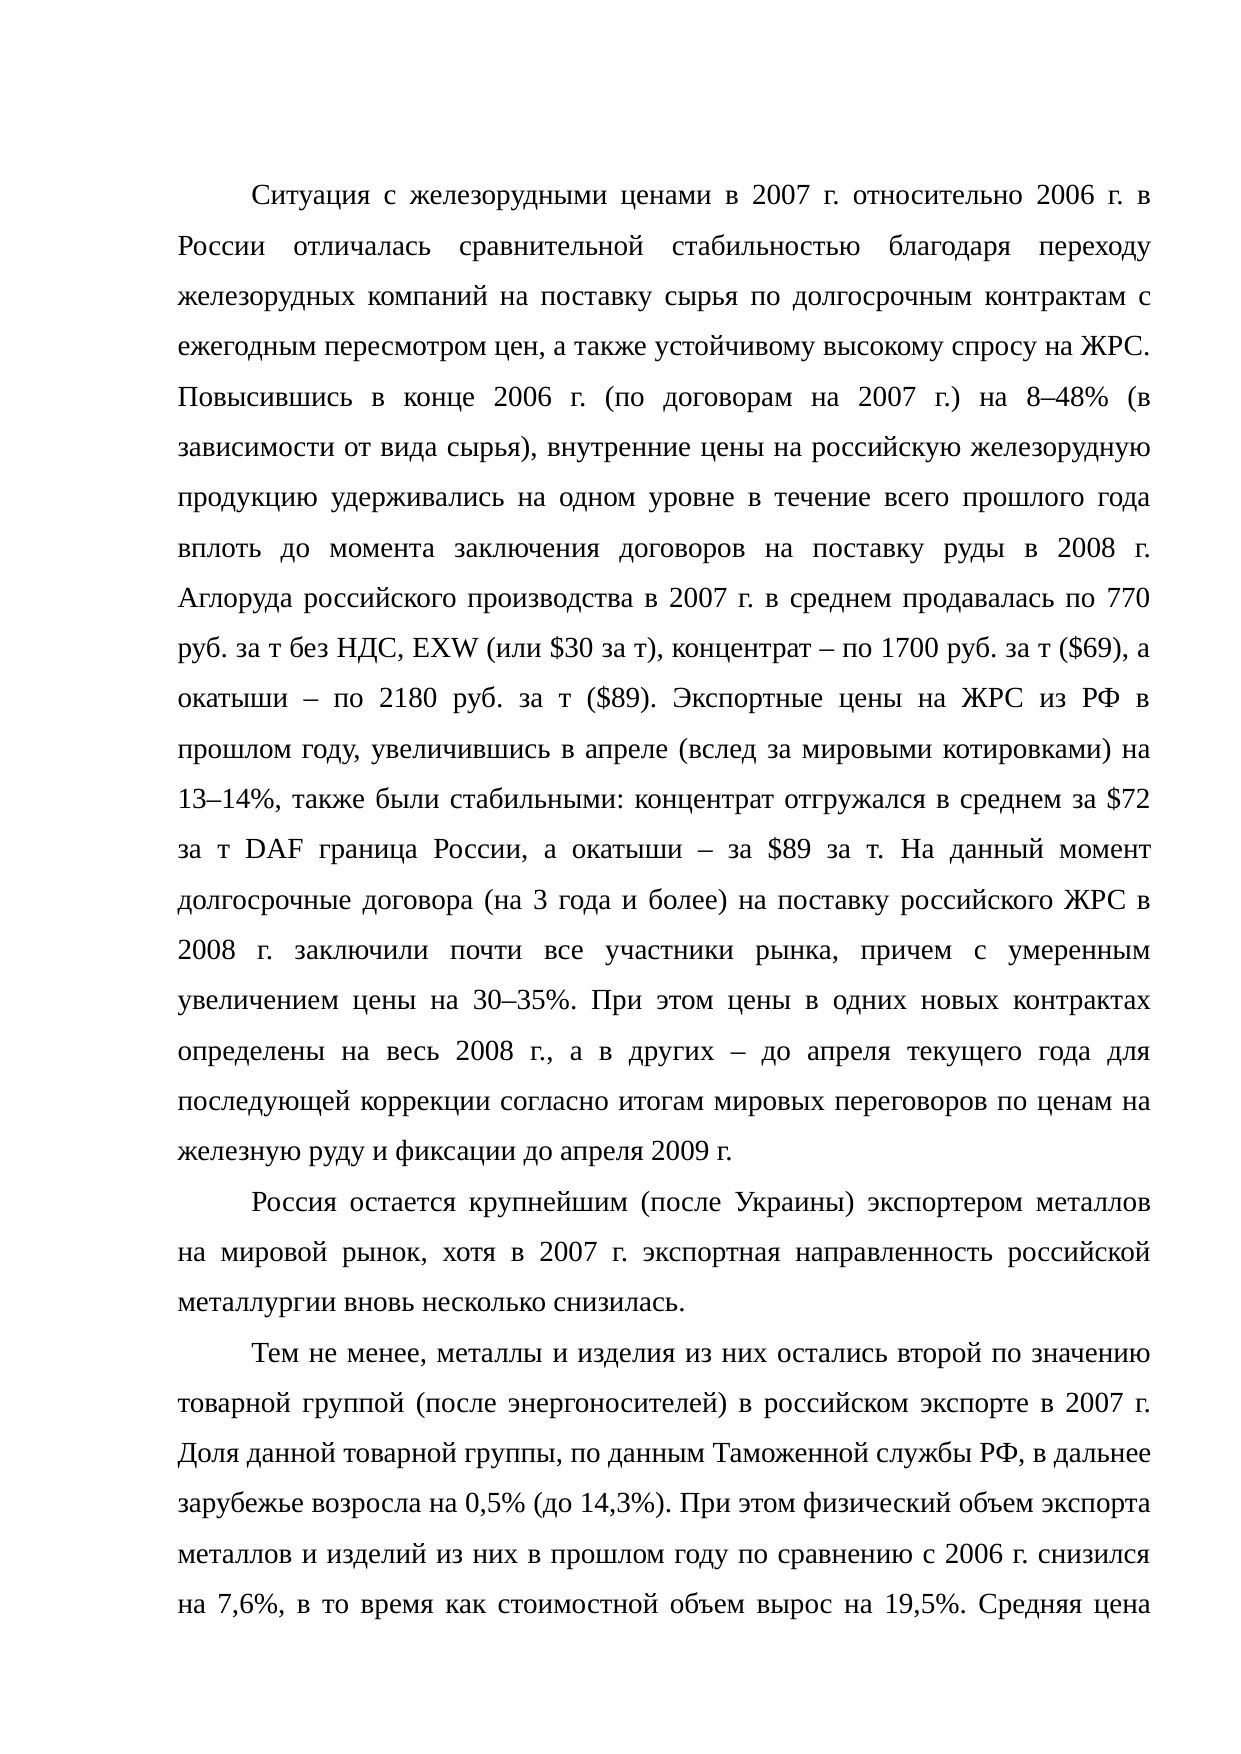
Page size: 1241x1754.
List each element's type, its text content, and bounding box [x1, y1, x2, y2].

subtitle Россия остается крупнейшим (после Украины) экспортером металлов на мировой рынок, хотя в 2007 г. экспортная направленность российской металлургии вновь несколько снизилась. [177, 1184, 1152, 1318]
subtitle Ситуация с железорудными ценами в 2007 г. относительно 2006 г. в России отличалась сравнительной стабильностью благодаря переходу железорудных компаний на поставку сырья по долгосрочным контрактам с ежегодным пересмотром цен, а также устойчивому высокому спросу на ЖРС. Повысившись в конце 2006 г. (по договорам на 2007 г.) на 8–48% (в зависимости от вида сырья), внутренние цены на российскую железорудную продукцию удерживались на одном уровне в течение всего прошлого года вплоть до момента заключения договоров на поставку руды в 2008 г. Аглоруда российского производства в 2007 г. в среднем продавалась по 770 руб. за т без НДС, EXW (или $30 за т), концентрат – по 1700 руб. за т ($69), а окатыши – по 2180 руб. за т ($89). Экспортные цены на ЖРС из РФ в прошлом году, увеличившись в апреле (вслед за мировыми котировками) на 13–14%, также были стабильными: концентрат отгружался в среднем за $72 за т DAF граница России, а окатыши – за $89 за т. На данный момент долгосрочные договора (на 3 года и более) на поставку российского ЖРС в 2008 г. заключили почти все участники рынка, причем с умеренным увеличением цены на 30–35%. При этом цены в одних новых контрактах определены на весь 2008 г., а в других – до апреля текущего года для последующей коррекции согласно итогам мировых переговоров по ценам на железную руду и фиксации до апреля 2009 г. [177, 177, 1152, 1167]
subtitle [177, 1335, 1152, 1620]
